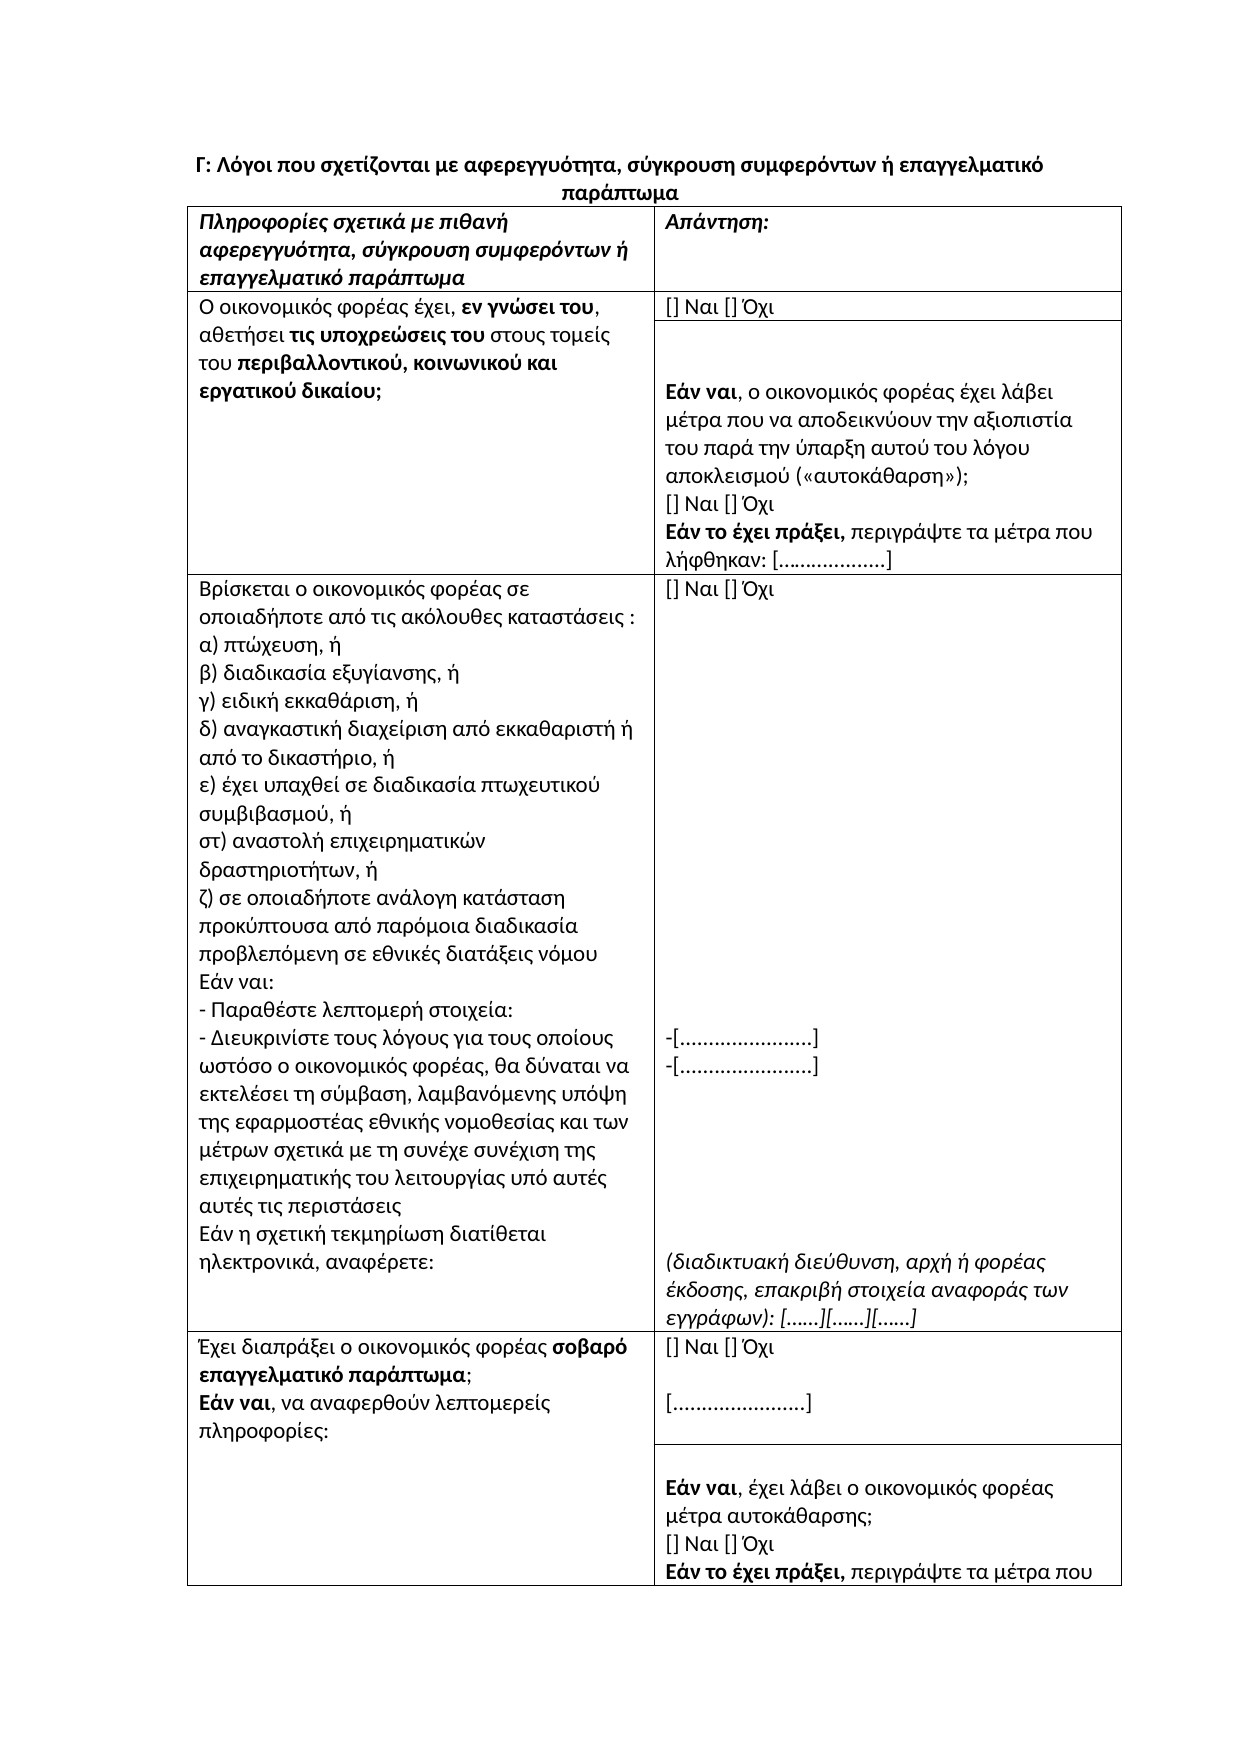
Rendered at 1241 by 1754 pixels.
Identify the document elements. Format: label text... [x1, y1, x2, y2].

table_header Απάντηση: [655, 207, 1121, 291]
table_cell Βρίσκεται ο οικονομικός φορέας σε οποιαδήποτε από τις ακόλουθες καταστάσεις : α) πτώχευση, ή β) διαδικασία εξυγίανσης, ή γ) ειδική εκκαθάριση, ή δ) αναγκαστική διαχείριση από εκκαθαριστή ή από το δικαστήριο, ή ε) έχει υπαχθεί σε διαδικασία πτωχευτικού συμβιβασμού, ή στ) αναστολή επιχειρηματικών δραστηριοτήτων, ή ζ) σε οποιαδήποτε ανάλογη κατάσταση προκύπτουσα από παρόμοια διαδικασία προβλεπόμενη σε εθνικές διατάξεις νόμου Εάν ναι: - Παραθέστε λεπτομερή στοιχεία: - Διευκρινίστε τους λόγους για τους οποίους ωστόσο ο οικονομικός φορέας, θα δύναται να εκτελέσει τη σύμβαση, λαμβανόμενης υπόψη της εφαρμοστέας εθνικής νομοθεσίας και των μέτρων σχετικά με τη συνέχε συνέχιση της επιχειρηματικής του λειτουργίας υπό αυτές αυτές τις περιστάσεις Εάν η σχετική τεκμηρίωση διατίθεται ηλεκτρονικά, αναφέρετε: [188, 575, 654, 1331]
table_header Πληροφορίες σχετικά με πιθανή αφερεγγυότητα, σύγκρουση συμφερόντων ή επαγγελματικό παράπτωμα [188, 207, 654, 291]
text Γ: Λόγοι που σχετίζονται με αφερεγγυότητα, σύγκρουση συμφερόντων ή επαγγελματικό παράπτωμα [187, 150, 1053, 206]
table_cell [] Ναι [] Όχι [.......................] [655, 1332, 1121, 1444]
table_cell [] Ναι [] Όχι -[.......................] -[.......................] (διαδικτυακή διεύθυνση, αρχή ή φορέας έκδοσης, επακριβή στοιχεία αναφοράς των εγγράφων): [……][……][……] [655, 575, 1121, 1331]
table_cell Εάν ναι, ο οικονομικός φορέας έχει λάβει μέτρα που να αποδεικνύουν την αξιοπιστία του παρά την ύπαρξη αυτού του λόγου αποκλεισμού («αυτοκάθαρση»); [] Ναι [] Όχι Εάν το έχει πράξει, περιγράψτε τα μέτρα που λήφθηκαν: […….............] [655, 321, 1121, 573]
table_cell Έχει διαπράξει ο οικονομικός φορέας σοβαρό επαγγελματικό παράπτωμα; Εάν ναι, να αναφερθούν λεπτομερείς πληροφορίες: [188, 1332, 654, 1585]
table_cell [] Ναι [] Όχι [655, 292, 1121, 320]
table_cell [655, 1445, 1121, 1585]
table_cell Ο οικονομικός φορέας έχει, εν γνώσει του, αθετήσει τις υποχρεώσεις του στους τομείς του περιβαλλοντικού, κοινωνικού και εργατικού δικαίου; [188, 292, 654, 573]
